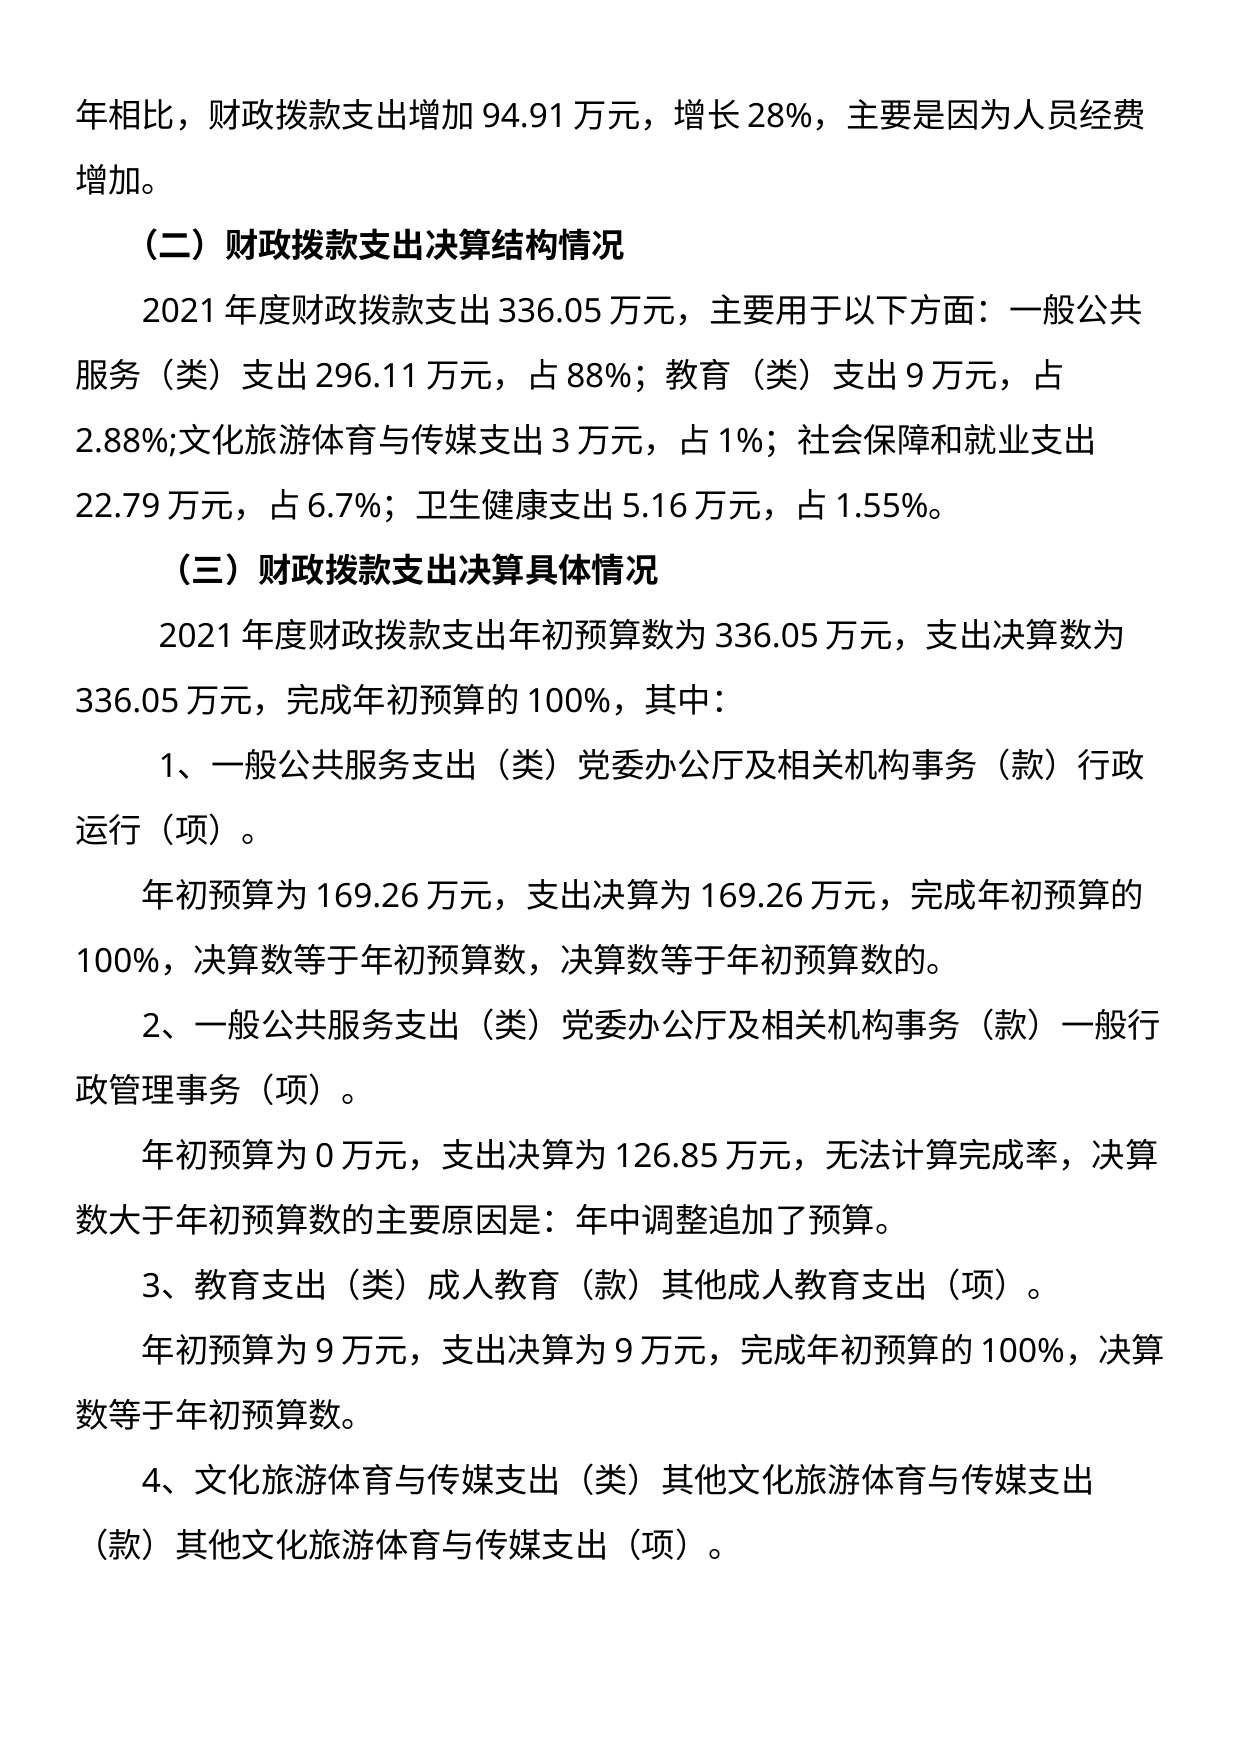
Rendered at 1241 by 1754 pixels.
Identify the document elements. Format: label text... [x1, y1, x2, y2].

text （三）财政拨款支出决算具体情况 [75, 536, 1165, 601]
text 2021年度财政拨款支出年初预算数为336.05万元，支出决算数为336.05万元，完成年初预算的100%，其中： [75, 601, 1165, 731]
text 3、教育支出（类）成人教育（款）其他成人教育支出（项）。 [75, 1251, 1165, 1316]
text （二）财政拨款支出决算结构情况 [75, 211, 1165, 276]
text 年初预算为169.26万元，支出决算为169.26万元，完成年初预算的100%，决算数等于年初预算数，决算数等于年初预算数的。 [75, 861, 1165, 991]
text 年初预算为0万元，支出决算为126.85万元，无法计算完成率，决算数大于年初预算数的主要原因是：年中调整追加了预算。 [75, 1121, 1165, 1251]
text 2、一般公共服务支出（类）党委办公厅及相关机构事务（款）一般行政管理事务（项）。 [75, 991, 1165, 1121]
text 年初预算为9万元，支出决算为9万元，完成年初预算的100%，决算数等于年初预算数。 [75, 1316, 1165, 1446]
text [75, 81, 1165, 211]
text 1、一般公共服务支出（类）党委办公厅及相关机构事务（款）行政运行（项）。 [75, 731, 1165, 861]
text 4、文化旅游体育与传媒支出（类）其他文化旅游体育与传媒支出（款）其他文化旅游体育与传媒支出（项）。 [75, 1446, 1165, 1576]
text 2021年度财政拨款支出336.05万元，主要用于以下方面：一般公共服务（类）支出296.11万元，占88%；教育（类）支出9万元，占2.88%;文化旅游体育与传媒支出3万元，占1%；社会保障和就业支出22.79万元，占6.7%；卫生健康支出5.16万元，占1.55%。 [75, 276, 1165, 536]
